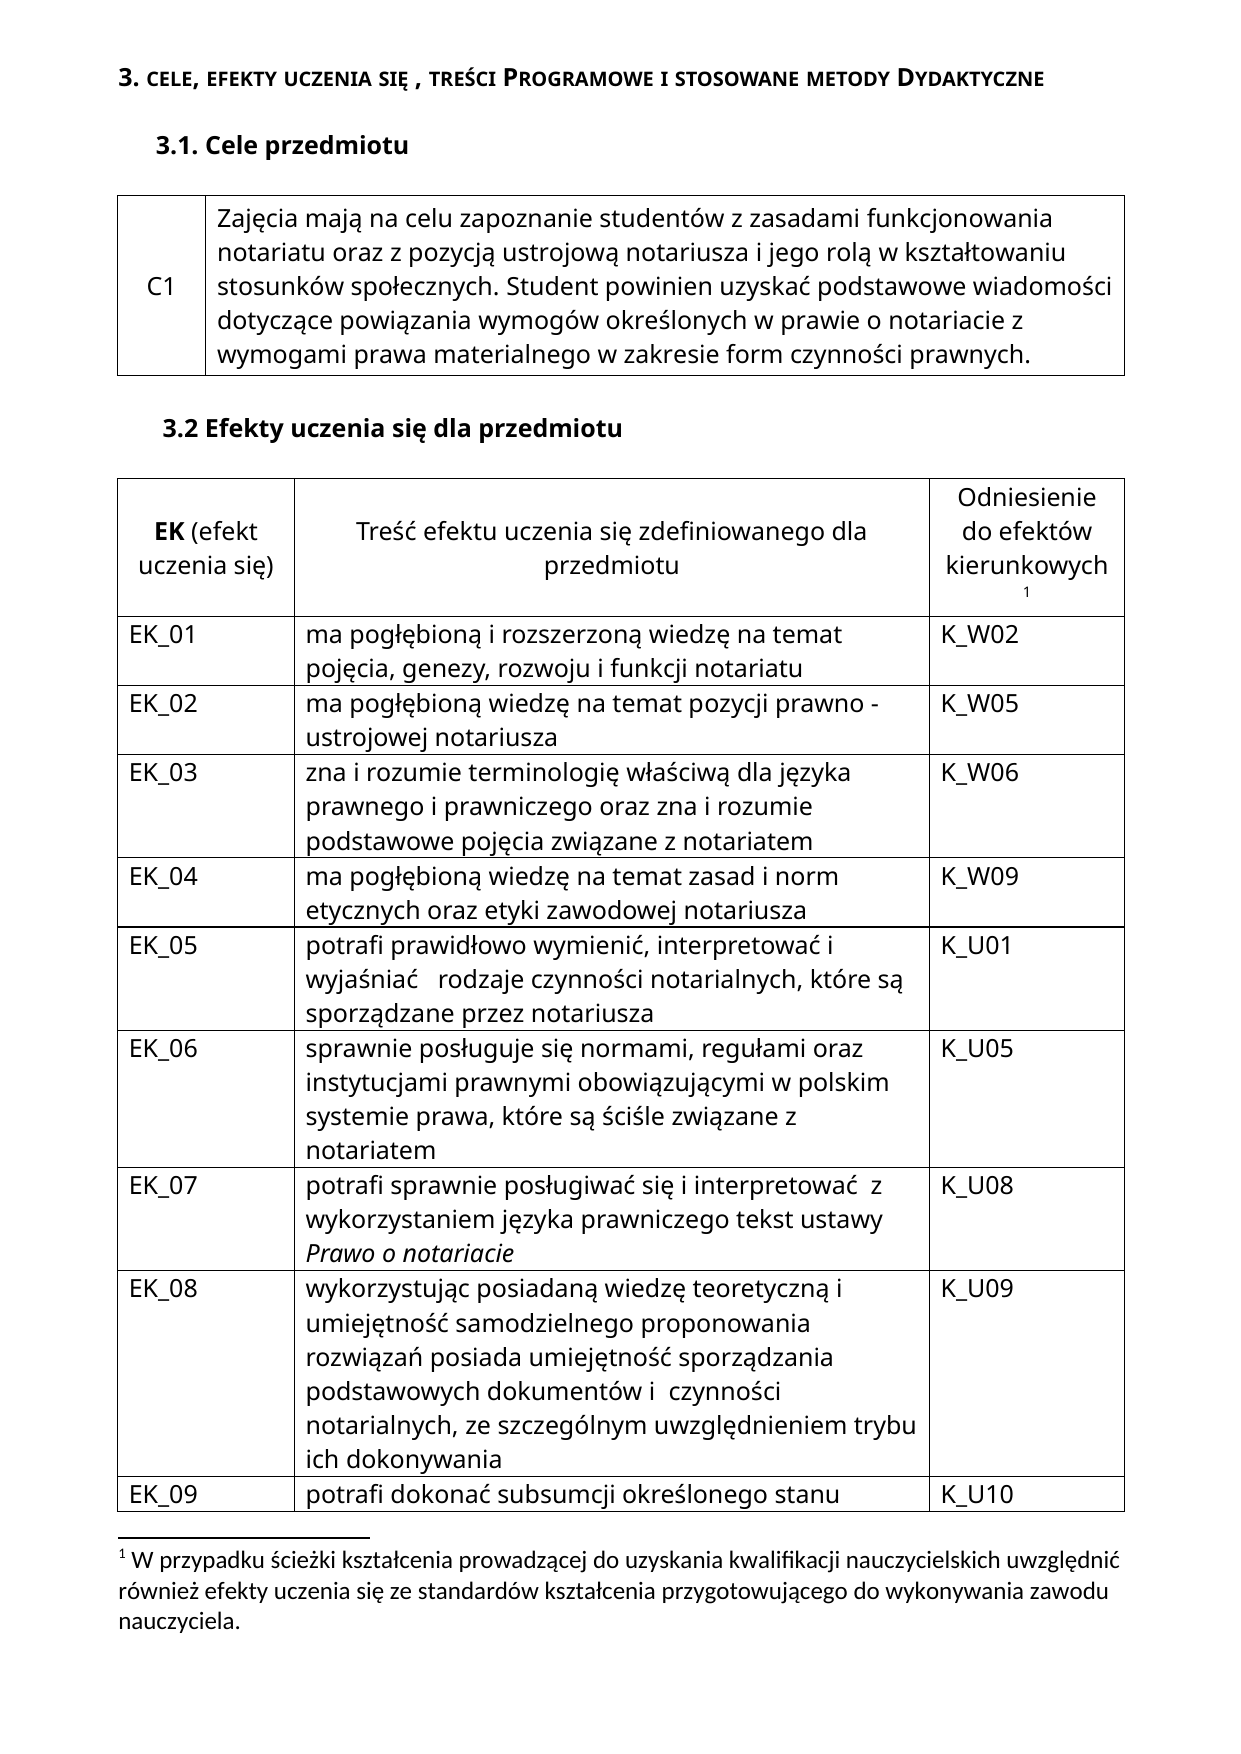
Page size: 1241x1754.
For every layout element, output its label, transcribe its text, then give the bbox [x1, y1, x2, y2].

table_cell K_W02 [930, 617, 1124, 685]
table_cell EK_05 [118, 928, 294, 1029]
table_cell EK_06 [118, 1031, 294, 1167]
table_cell K_U05 [930, 1031, 1124, 1167]
table_cell potrafi sprawnie posługiwać się i interpretować z wykorzystaniem języka prawniczego tekst ustawy Prawo o notariacie [295, 1168, 929, 1270]
table_cell zna i rozumie terminologię właściwą dla języka prawnego i prawniczego oraz zna i rozumie podstawowe pojęcia związane z notariatem [295, 755, 929, 857]
table_cell EK_07 [118, 1168, 294, 1270]
table_cell K_W05 [930, 686, 1124, 754]
table_cell K_U09 [930, 1271, 1124, 1476]
text 3.1. Cele przedmiotu [156, 127, 1122, 161]
table_cell ma pogłębioną wiedzę na temat pozycji prawno - ustrojowej notariusza [295, 686, 929, 754]
table_cell K_W06 [930, 755, 1124, 857]
table_cell K_U08 [930, 1168, 1124, 1270]
table_cell EK_09 [118, 1477, 294, 1511]
table_cell ma pogłębioną i rozszerzoną wiedzę na temat pojęcia, genezy, rozwoju i funkcji notariatu [295, 617, 929, 685]
table_header Treść efektu uczenia się zdefiniowanego dla przedmiotu [295, 479, 929, 616]
table_cell K_U10 [930, 1477, 1124, 1511]
table_header Zajęcia mają na celu zapoznanie studentów z zasadami funkcjonowania notariatu oraz z pozycją ustrojową notariusza i jego rolą w kształtowaniu stosunków społecznych. Student powinien uzyskać podstawowe wiadomości dotyczące powiązania wymogów określonych w prawie o notariacie z wymogami prawa materialnego w zakresie form czynności prawnych. [206, 196, 1124, 375]
table_cell EK_08 [118, 1271, 294, 1476]
table_header C1 [118, 196, 205, 375]
text 3. cele, efekty uczenia się , treści Programowe i stosowane metody Dydaktyczne [118, 59, 1122, 93]
table_cell wykorzystując posiadaną wiedzę teoretyczną i umiejętność samodzielnego proponowania rozwiązań posiada umiejętność sporządzania podstawowych dokumentów i czynności notarialnych, ze szczególnym uwzględnieniem trybu ich dokonywania [295, 1271, 929, 1476]
text 3.2 Efekty uczenia się dla przedmiotu [162, 410, 1122, 444]
table_cell potrafi prawidłowo wymienić, interpretować i wyjaśniać rodzaje czynności notarialnych, które są sporządzane przez notariusza [295, 928, 929, 1029]
table_cell ma pogłębioną wiedzę na temat zasad i norm etycznych oraz etyki zawodowej notariusza [295, 858, 929, 926]
table_cell K_U01 [930, 928, 1124, 1029]
table_cell K_W09 [930, 858, 1124, 926]
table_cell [295, 1477, 929, 1511]
table_cell EK_04 [118, 858, 294, 926]
table_cell EK_03 [118, 755, 294, 857]
table_header Odniesienie do efektów kierunkowych [930, 479, 1124, 616]
table_header EK (efekt uczenia się) [118, 479, 294, 616]
table_cell sprawnie posługuje się normami, regułami oraz instytucjami prawnymi obowiązującymi w polskim systemie prawa, które są ściśle związane z notariatem [295, 1031, 929, 1167]
table_cell EK_01 [118, 617, 294, 685]
table_cell EK_02 [118, 686, 294, 754]
